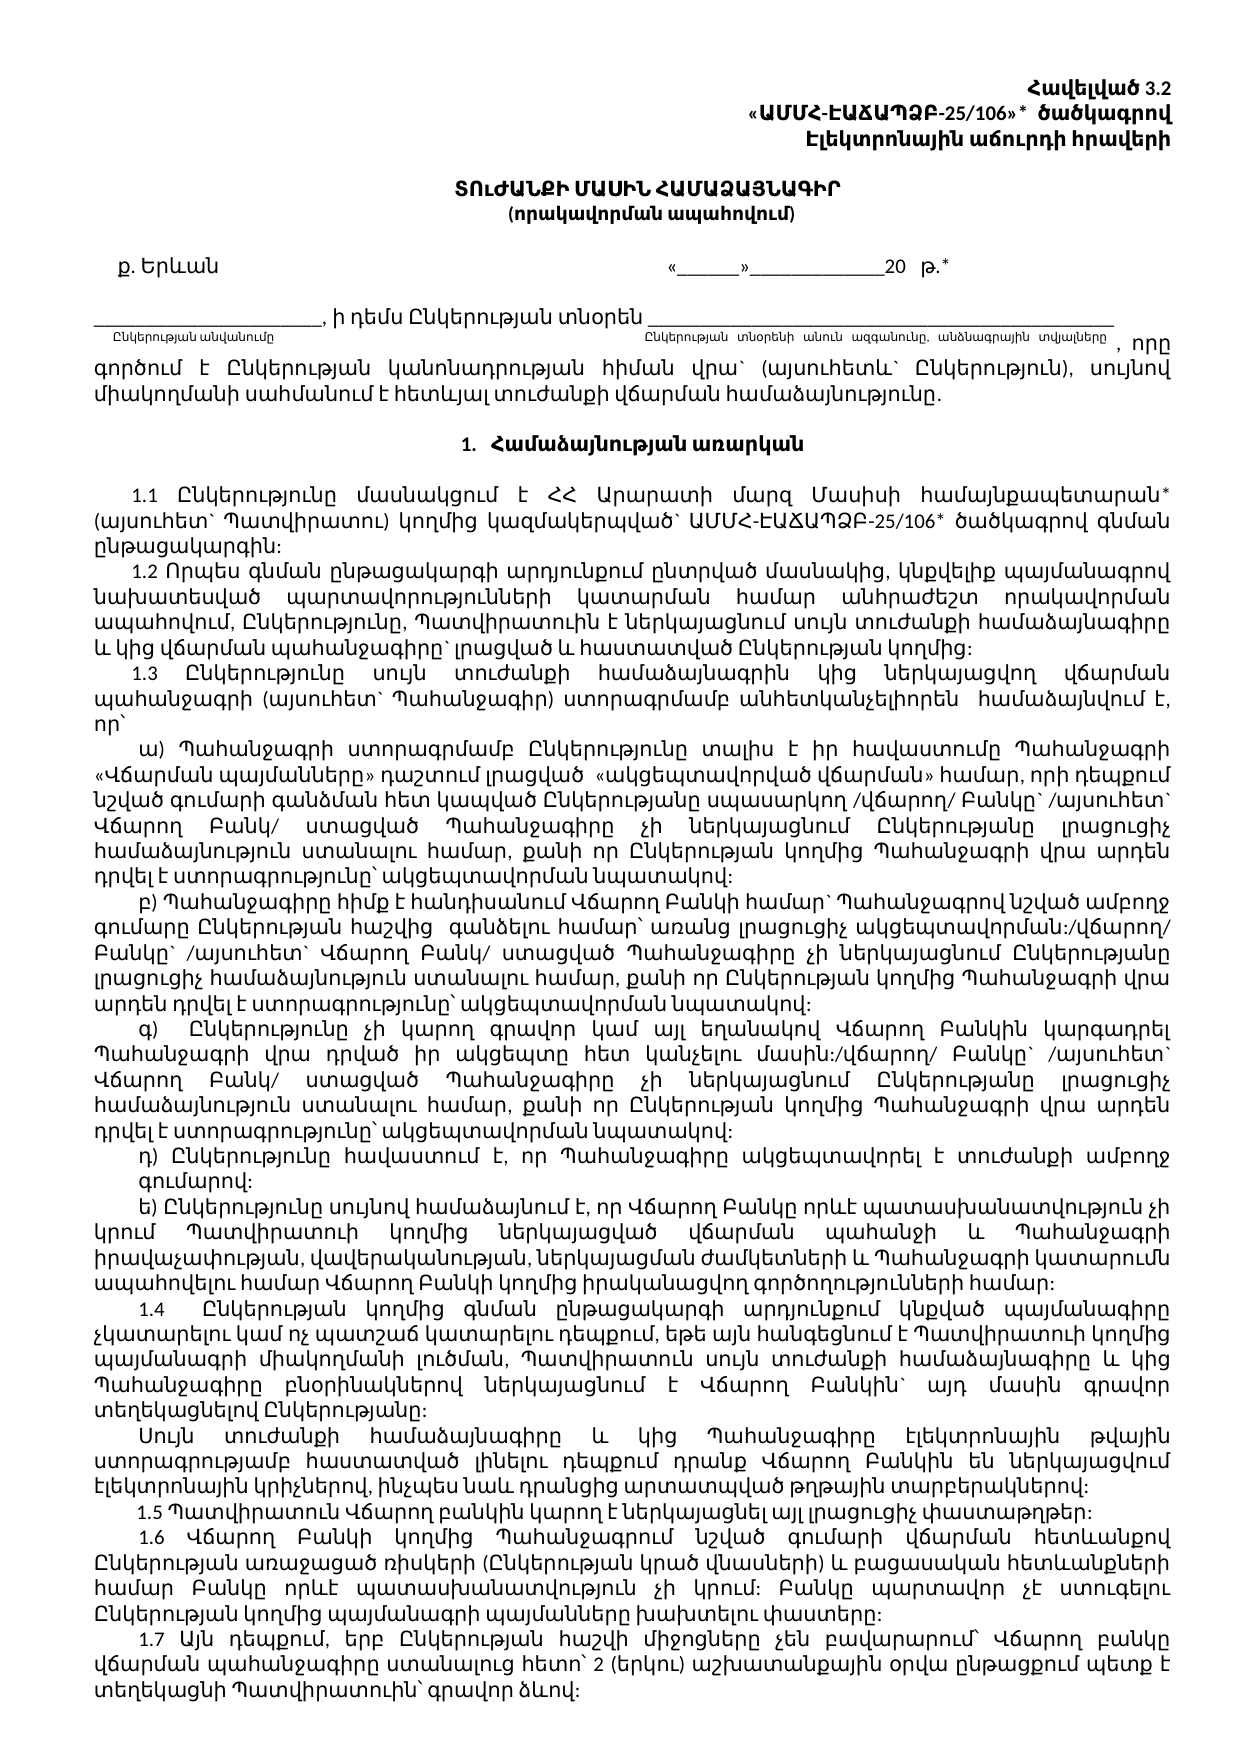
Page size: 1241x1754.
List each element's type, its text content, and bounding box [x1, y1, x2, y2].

text բ) Պահանջագիրը հիմք է հանդիսանում Վճարող Բանկի համար` Պահանջագրով նշված ամբողջ գումարը Ընկերության հաշվից գանձելու համար՝ առանց լրացուցիչ ակցեպտավորման:/վճարող/ Բանկը` /այսուհետ` Վճարող Բանկ/ ստացված Պահանջագիրը չի ներկայացնում Ընկերությանը լրացուցիչ համաձայնություն ստանալու համար, քանի որ Ընկերության կողմից Պահանջագրի վրա արդեն դրվել է ստորագրությունը՝ ակցեպտավորման նպատակով: [94, 889, 1171, 1016]
text 1.3 Ընկերությունը սույն տուժանքի համաձայնագրին կից ներկայացվող վճարման պահանջագրի (այսուհետ` Պահանջագիր) ստորագրմամբ անհետկանչելիորեն համաձայնվում է, որ՝ [94, 660, 1171, 737]
text (որակավորման ապահովում) [94, 202, 1171, 225]
text 1. Համաձայնության առարկան [94, 432, 1171, 457]
text 1.7 Այն դեպքում, երբ Ընկերության հաշվի միջոցները չեն բավարարում՝ Վճարող բանկը վճարման պահանջագիրը ստանալուց հետո՝ 2 (երկու) աշխատանքային օրվա ընթացքում պետք է տեղեկացնի Պատվիրատուին՝ գրավոր ձևով: [94, 1626, 1171, 1702]
text ՏՈւԺԱՆՔԻ ՄԱՍԻՆ ՀԱՄԱՁԱՅՆԱԳԻՐ [94, 177, 1171, 202]
text դ) Ընկերությունը հավաստում է, որ Պահանջագիրը ակցեպտավորել է տուժանքի ամբողջ գումարով: [138, 1143, 1171, 1194]
text Էլեկտրոնային աճուրդի հրավերի [94, 126, 1171, 151]
text 1.2 Որպես գնման ընթացակարգի արդյունքում ընտրված մասնակից, կնքվելիք պայմանագրով նախատեսված պարտավորությունների կատարման համար անհրաժեշտ որակավորման ապահովում, Ընկերությունը, Պատվիրատուին է ներկայացնում սույն տուժանքի համաձայնագիրը և կից վճարման պահանջագիրը` լրացված և հաստատված Ընկերության կողմից: [94, 559, 1171, 660]
text գ) Ընկերությունը չի կարող գրավոր կամ այլ եղանակով Վճարող Բանկին կարգադրել Պահանջագրի վրա դրված իր ակցեպտը հետ կանչելու մասին:/վճարող/ Բանկը` /այսուհետ` Վճարող Բանկ/ ստացված Պահանջագիրը չի ներկայացնում Ընկերությանը լրացուցիչ համաձայնություն ստանալու համար, քանի որ Ընկերության կողմից Պահանջագրի վրա արդեն դրվել է ստորագրությունը՝ ակցեպտավորման նպատակով: [94, 1016, 1171, 1143]
text Հավելված 3.2 [94, 75, 1171, 100]
text Ընկերության անվանումը Ընկերության տնօրենի անուն ազգանունը, անձնագրային տվյալները , որը գործում է Ընկերության կանոնադրության հիման վրա` (այսուհետև` Ընկերություն), սույնով միակողմանի սահմանում է հետևյալ տուժանքի վճարման համաձայնությունը. [94, 330, 1171, 406]
text 1.5 Պատվիրատուն Վճարող բանկին կարող է ներկայացնել այլ լրացուցիչ փաստաթղթեր: [94, 1499, 1171, 1524]
text ______________________, ի դեմս Ընկերության տնօրեն _____________________________________________ [94, 304, 1171, 330]
text Սույն տուժանքի համաձայնագիրը և կից Պահանջագիրը էլեկտրոնային թվային ստորագրությամբ հաստատված լինելու դեպքում դրանք Վճարող Բանկին են ներկայացվում էլեկտրոնային կրիչներով, ինչպես նաև դրանցից արտատպված թղթային տարբերակներով: [94, 1423, 1171, 1499]
text ա) Պահանջագրի ստորագրմամբ Ընկերությունը տալիս է իր հավաստումը Պահանջագրի «Վճարման պայմանները» դաշտում լրացված «ակցեպտավորված վճարման» համար, որի դեպքում նշված գումարի գանձման հետ կապված Ընկերությանը սպասարկող /վճարող/ Բանկը` /այսուհետ` Վճարող Բանկ/ ստացված Պահանջագիրը չի ներկայացնում Ընկերությանը լրացուցիչ համաձայնություն ստանալու համար, քանի որ Ընկերության կողմից Պահանջագրի վրա արդեն դրվել է ստորագրությունը՝ ակցեպտավորման նպատակով: [94, 737, 1171, 889]
text «ԱՄՄՀ-ԷԱՃԱՊՁԲ-25/106»* ծածկագրով [94, 100, 1171, 126]
text ք. Երևան «______»_____________20 թ.* [94, 254, 1171, 279]
text ե) Ընկերությունը սույնով համաձայնում է, որ Վճարող Բանկը որևէ պատասխանատվություն չի կրում Պատվիրատուի կողմից ներկայացված վճարման պահանջի և Պահանջագրի իրավաչափության, վավերականության, ներկայացման ժամկետների և Պահանջագրի կատարումն ապահովելու համար Վճարող Բանկի կողմից իրականացվող գործողությունների համար: [94, 1194, 1171, 1296]
text 1.4 Ընկերության կողմից գնման ընթացակարգի արդյունքում կնքված պայմանագիրը չկատարելու կամ ոչ պատշաճ կատարելու դեպքում, եթե այն հանգեցնում է Պատվիրատուի կողմից պայմանագրի միակողմանի լուծման, Պատվիրատուն սույն տուժանքի համաձայնագիրը և կից Պահանջագիրը բնօրինակներով ներկայացնում է Վճարող Բանկին` այդ մասին գրավոր տեղեկացնելով Ընկերությանը: [94, 1296, 1171, 1423]
text 1.1 Ընկերությունը մասնակցում է ՀՀ Արարատի մարզ Մասիսի համայնքապետարան* (այսուհետ` Պատվիրատու) կողմից կազմակերպված` ԱՄՄՀ-ԷԱՃԱՊՁԲ-25/106* ծածկագրով գնման ընթացակարգին: [94, 482, 1171, 559]
text 1.6 Վճարող Բանկի կողմից Պահանջագրում նշված գումարի վճարման հետևանքով Ընկերության առաջացած ռիսկերի (Ընկերության կրած վնասների) և բացասական հետևանքների համար Բանկը որևէ պատասխանատվություն չի կրում: Բանկը պարտավոր չէ ստուգելու Ընկերության կողմից պայմանագրի պայմանները խախտելու փաստերը: [94, 1524, 1171, 1626]
